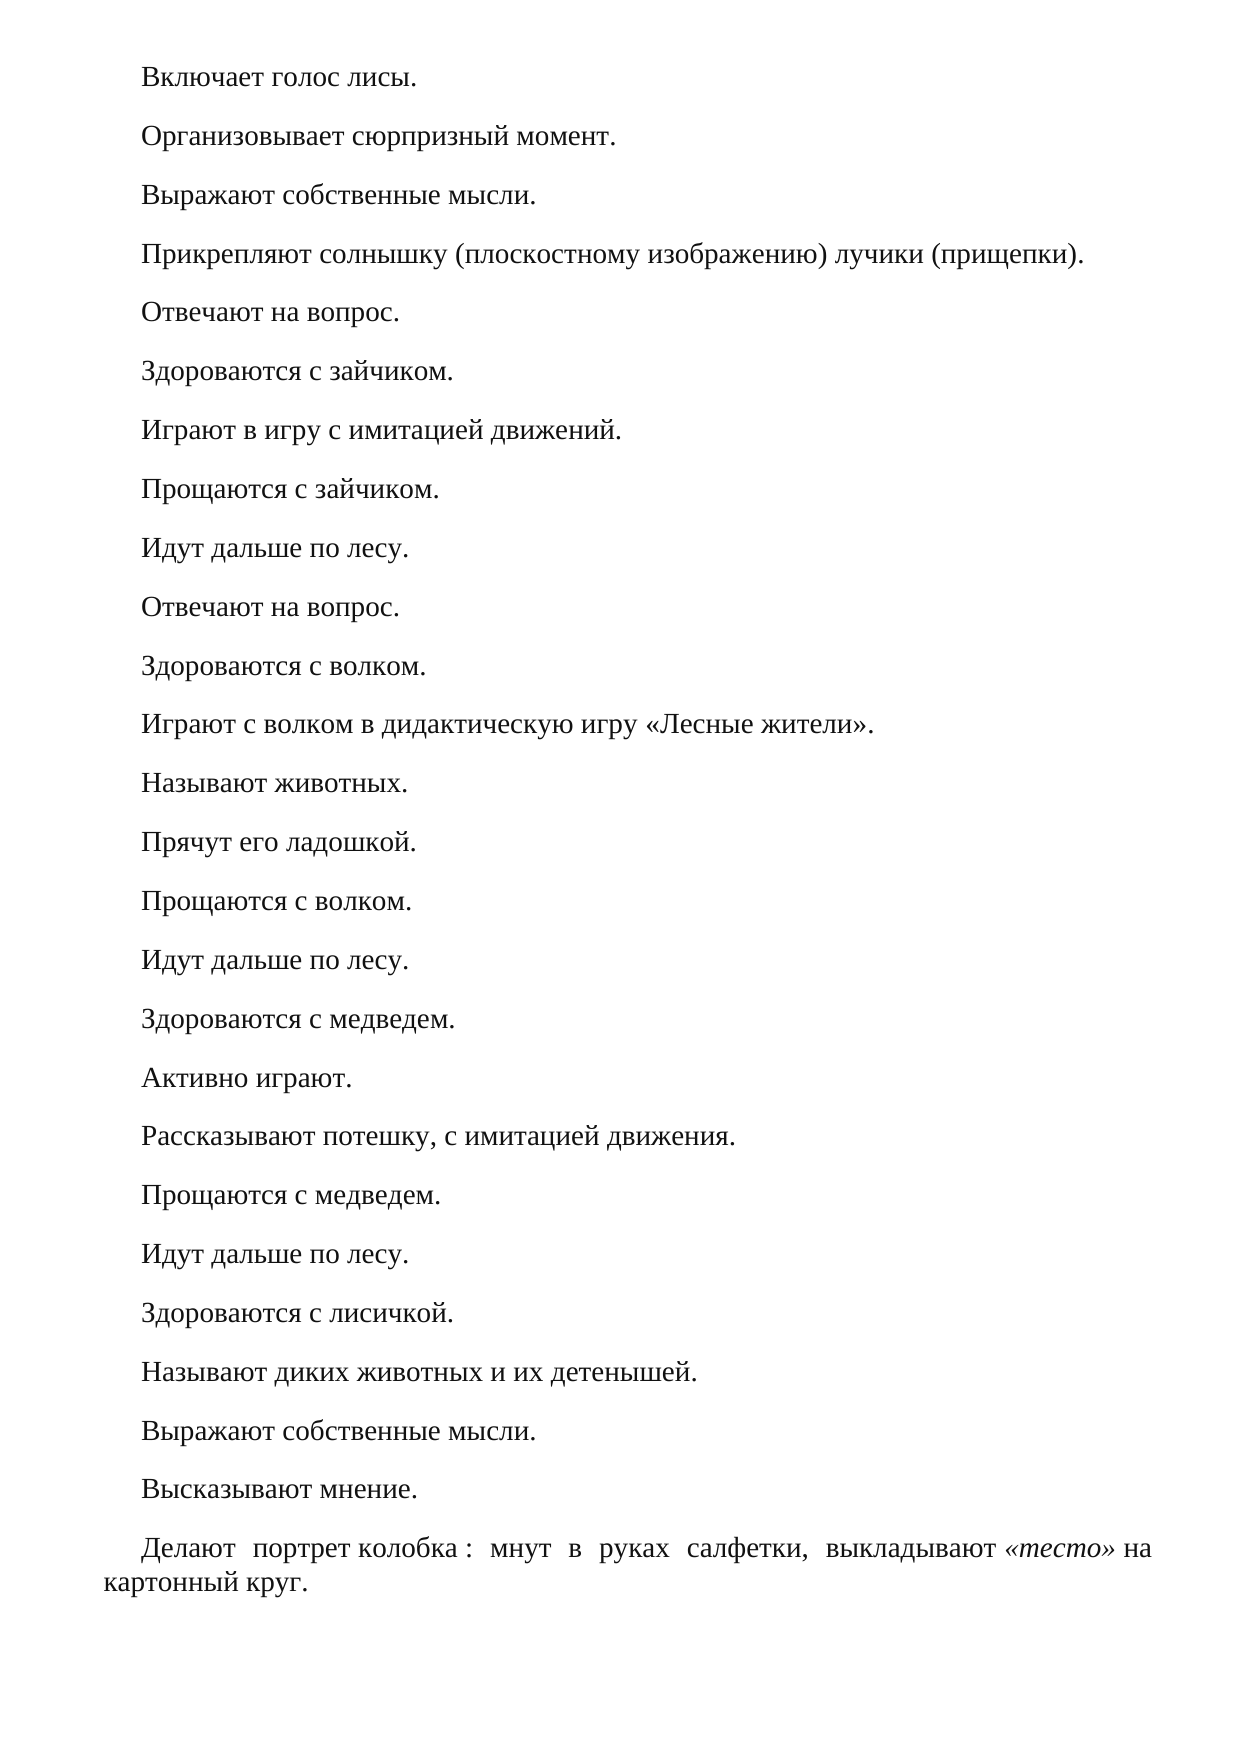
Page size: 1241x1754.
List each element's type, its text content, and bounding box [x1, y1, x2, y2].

text Выражают собственные мысли. [103, 1413, 1152, 1446]
text Прощаются с волком. [103, 883, 1152, 917]
text Здороваются с зайчиком. [103, 353, 1152, 387]
text Идут дальше по лесу. [103, 942, 1152, 976]
text Организовывает сюрпризный момент. [103, 118, 1152, 152]
text Включает голос лисы. [103, 59, 1152, 93]
text Прячут его ладошкой. [103, 824, 1152, 858]
text Прощаются с зайчиком. [103, 471, 1152, 505]
text Называют животных. [103, 765, 1152, 799]
text Прощаются с медведем. [103, 1177, 1152, 1211]
text Выражают собственные мысли. [103, 177, 1152, 210]
text Здороваются с волком. [103, 648, 1152, 681]
text Играют в игру с имитацией движений. [103, 412, 1152, 446]
text Здороваются с лисичкой. [103, 1295, 1152, 1329]
text Активно играют. [103, 1060, 1152, 1093]
text Прикрепляют солнышку (плоскостному изображению) лучики (прищепки). [103, 236, 1152, 269]
text Отвечают на вопрос. [103, 294, 1152, 328]
text Отвечают на вопрос. [103, 589, 1152, 622]
text Играют с волком в дидактическую игру «Лесные жители». [103, 707, 1152, 740]
text Высказывают мнение. [103, 1472, 1152, 1505]
text Рассказывают потешку, с имитацией движения. [103, 1118, 1152, 1152]
text Называют диких животных и их детенышей. [103, 1354, 1152, 1387]
text Здороваются с медведем. [103, 1001, 1152, 1034]
text Идут дальше по лесу. [103, 1236, 1152, 1270]
text Делают портрет колобка : мнут в руках салфетки, выкладывают «тесто» на картонный круг. [103, 1531, 1152, 1598]
text Идут дальше по лесу. [103, 530, 1152, 563]
